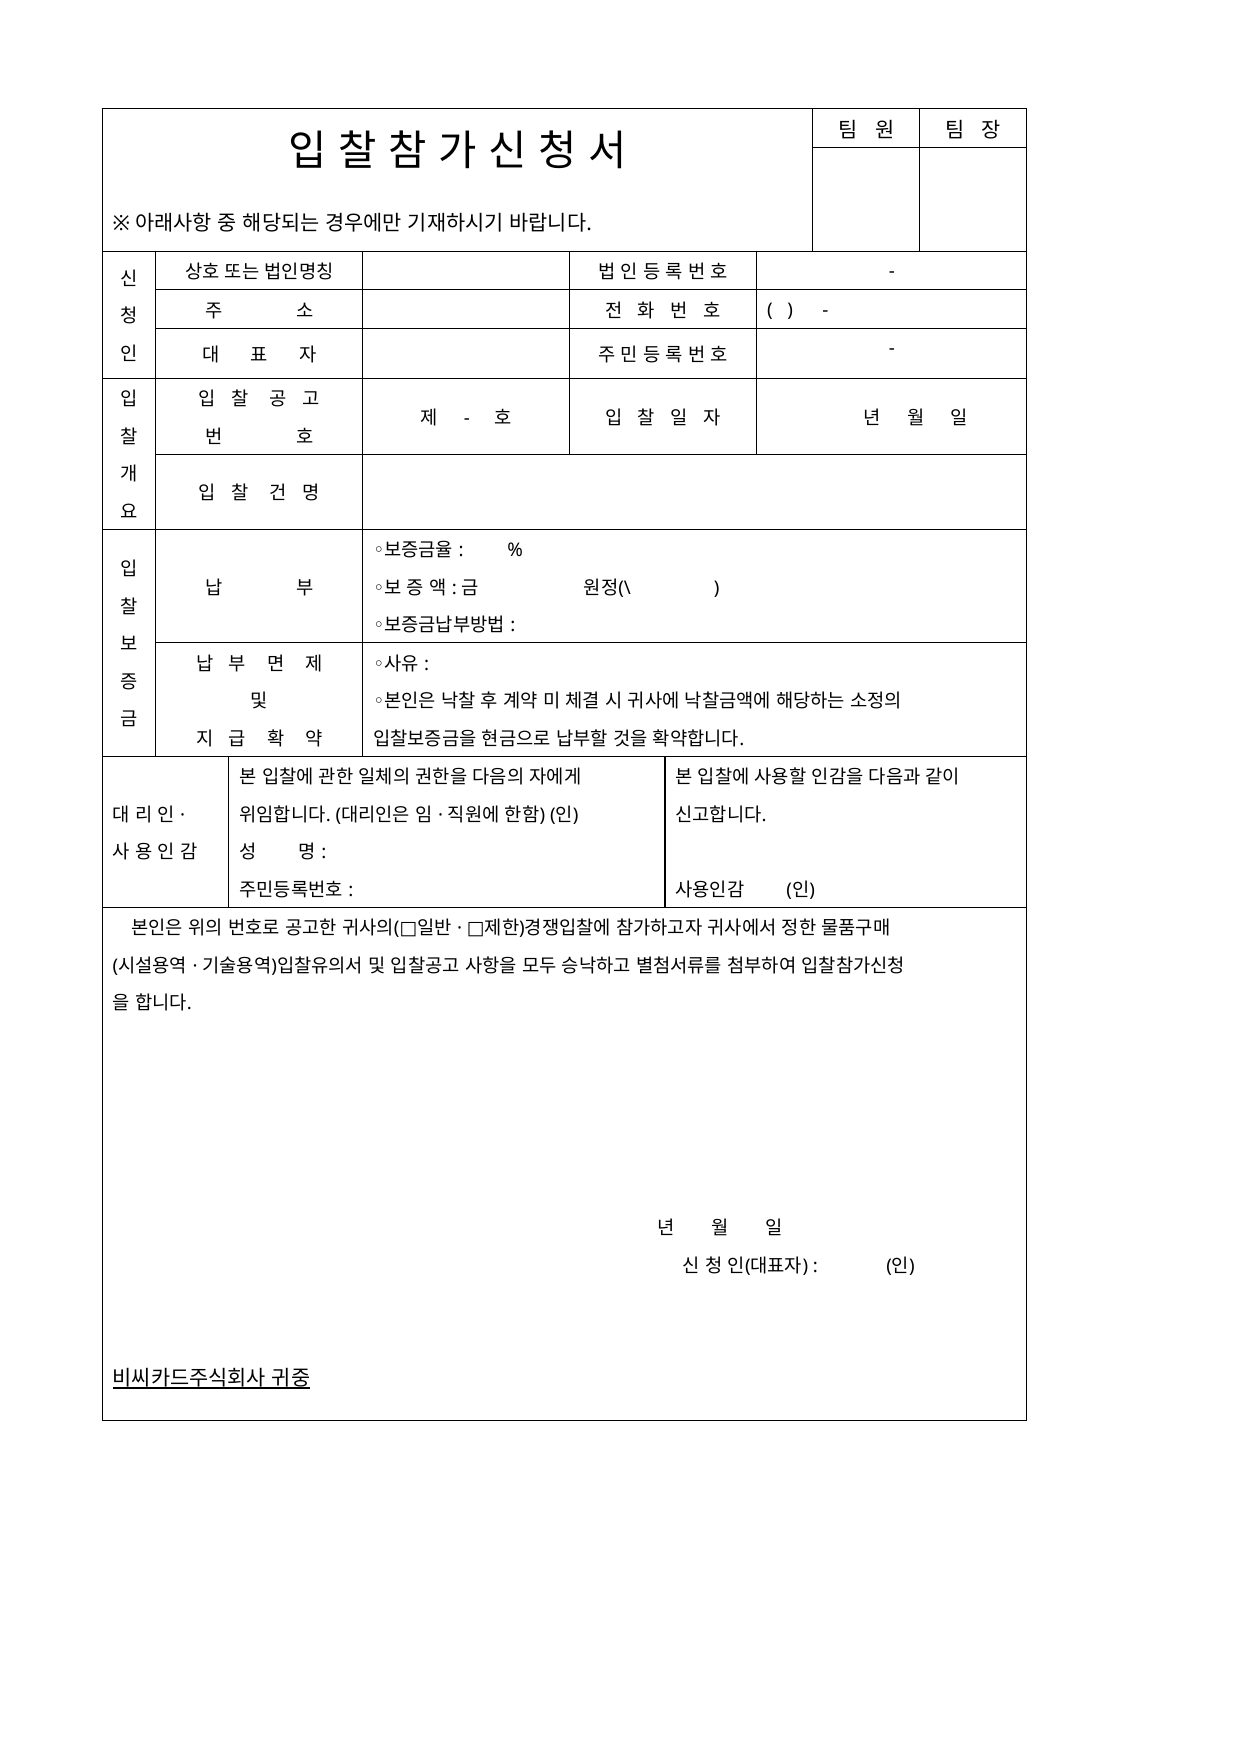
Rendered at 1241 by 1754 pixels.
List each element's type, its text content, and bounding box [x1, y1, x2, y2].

table_cell 본 입찰에 사용할 인감을 다음과 같이 신고합니다. 사용인감 (인) [666, 757, 1026, 907]
table_cell ◦보증금율 : % ◦보 증 액 : 금 원정(\ ) ◦보증금납부방법 : [363, 530, 1026, 642]
table_header 팀 원 [813, 109, 919, 147]
table_cell [813, 148, 919, 251]
table_cell - [757, 252, 1026, 289]
table_cell [363, 252, 569, 289]
table_cell 제 - 호 [363, 379, 569, 454]
table_cell 주 민 등 록 번 호 [570, 329, 756, 378]
table_cell 주 소 [156, 290, 362, 328]
table_cell 법 인 등 록 번 호 [570, 252, 756, 289]
table_cell - [757, 329, 1026, 378]
table_cell 본인은 위의 번호로 공고한 귀사의(□일반 · □제한)경쟁입찰에 참가하고자 귀사에서 정한 물품구매 (시설용역 · 기술용역)입찰유의서 및 입찰공고 사항을 모두 승낙하고 별첨서류를 첨부하여 입찰참가신청 을 합니다. 년 월 일 신 청 인(대표자) : (인) 비씨카드주식회사 귀중 [103, 908, 1026, 1420]
table_cell [363, 290, 569, 328]
table_cell 입 찰 일 자 [570, 379, 756, 454]
table_cell [363, 455, 1026, 529]
table_cell 상호 또는 법인명칭 [156, 252, 362, 289]
table_header 팀 장 [920, 109, 1026, 147]
table_header 입 찰 참 가 신 청 서 ※ 아래사항 중 해당되는 경우에만 기재하시기 바랍니다. [103, 109, 812, 251]
table_cell 대 표 자 [156, 329, 362, 378]
table_cell [363, 329, 569, 378]
table_cell 입 찰 공 고 번 호 [156, 379, 362, 454]
table_cell 전 화 번 호 [570, 290, 756, 328]
table_cell 년 월 일 [757, 379, 1026, 454]
table_cell 신 청 인 [103, 252, 155, 378]
table_cell 납 부 면 제 및 지 급 확 약 [156, 643, 362, 756]
table_cell 본 입찰에 관한 일체의 권한을 다음의 자에게 위임합니다. (대리인은 임 · 직원에 한함) (인) 성 명 : 주민등록번호 : [229, 757, 664, 907]
table_cell 입 찰 건 명 [156, 455, 362, 529]
table_cell ◦사유 : ◦본인은 낙찰 후 계약 미 체결 시 귀사에 낙찰금액에 해당하는 소정의 입찰보증금을 현금으로 납부할 것을 확약합니다. [363, 643, 1026, 756]
table_cell 입 찰 개 요 [103, 379, 155, 529]
table_cell ( ) - [757, 290, 1026, 328]
table_cell 대 리 인 · 사 용 인 감 [103, 757, 228, 907]
table_cell [920, 148, 1026, 251]
table_cell 입 찰 보 증 금 [103, 530, 155, 756]
table_cell 납 부 [156, 530, 362, 642]
